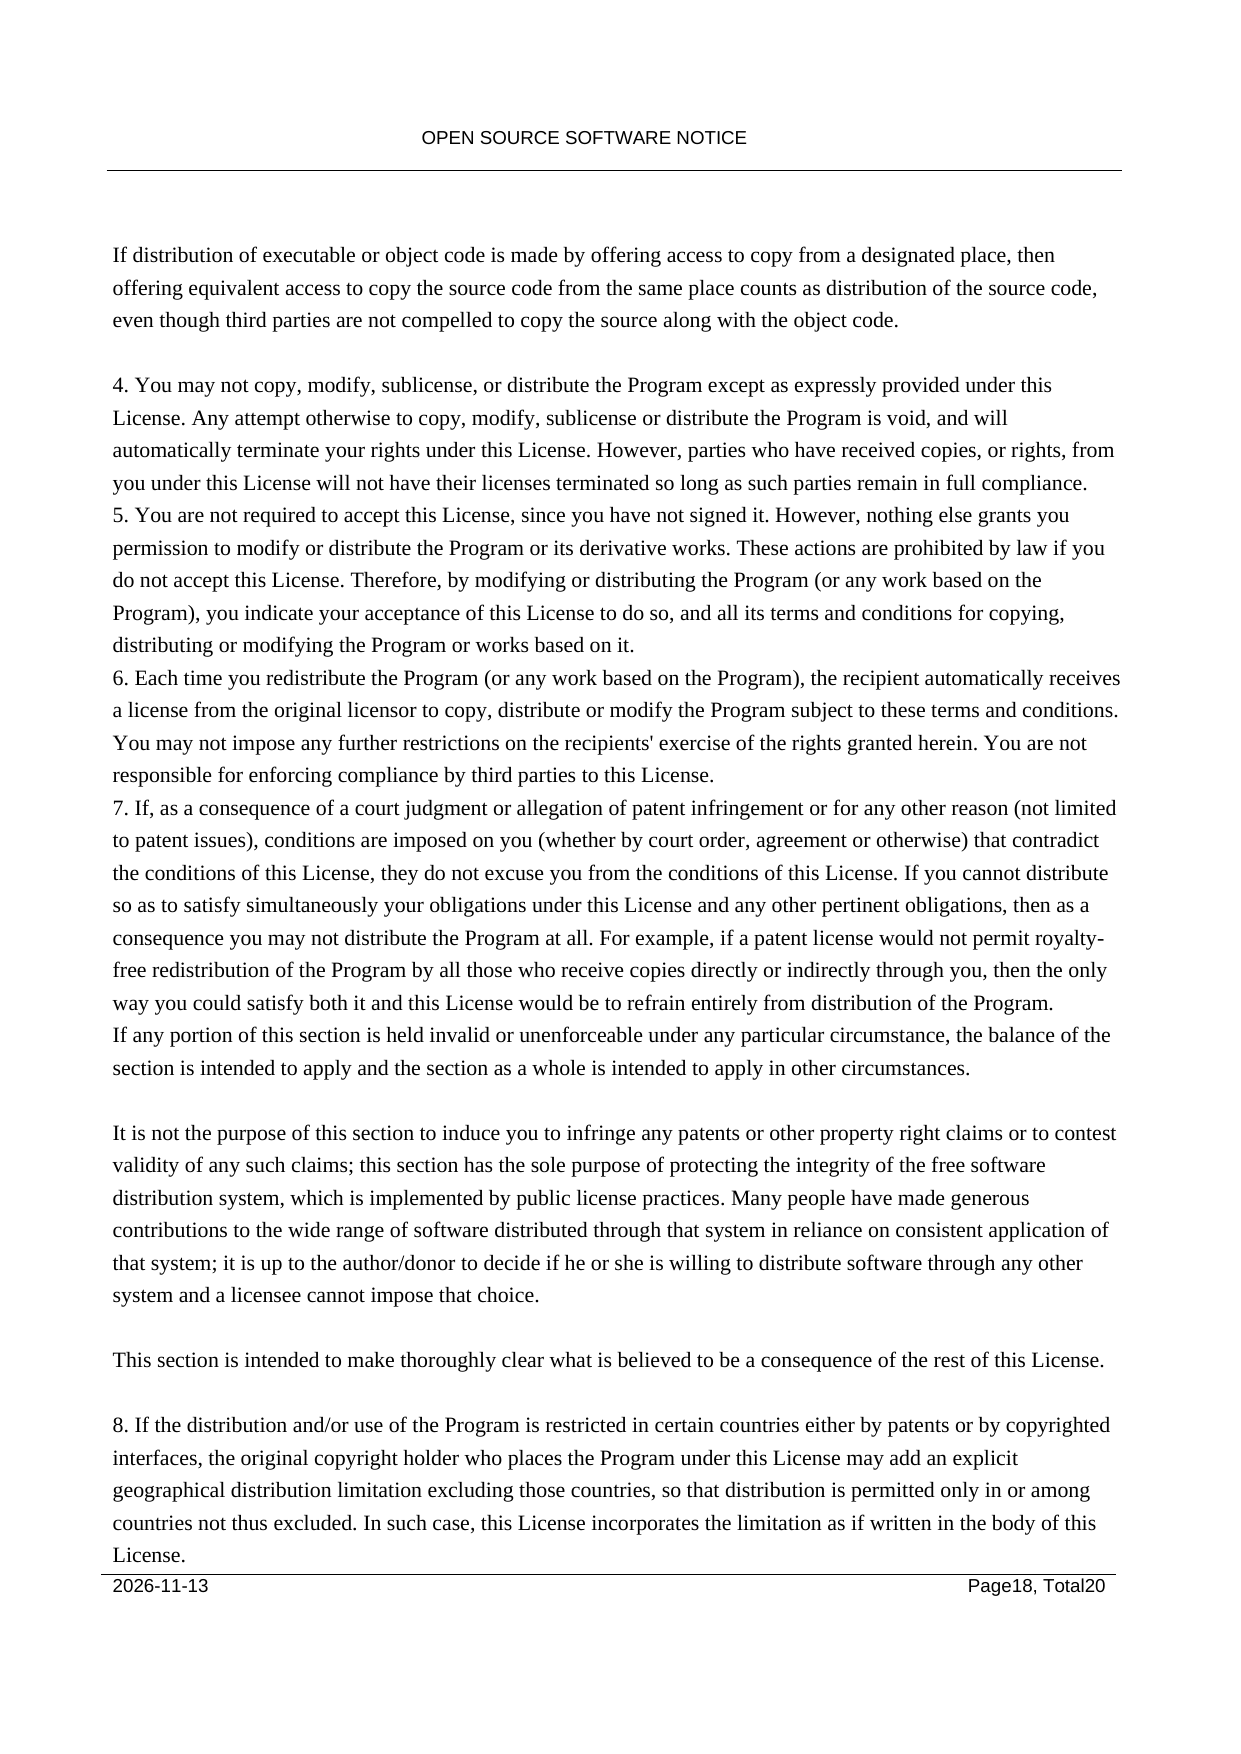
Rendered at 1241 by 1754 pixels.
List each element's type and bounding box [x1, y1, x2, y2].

text [112, 206, 1128, 1571]
